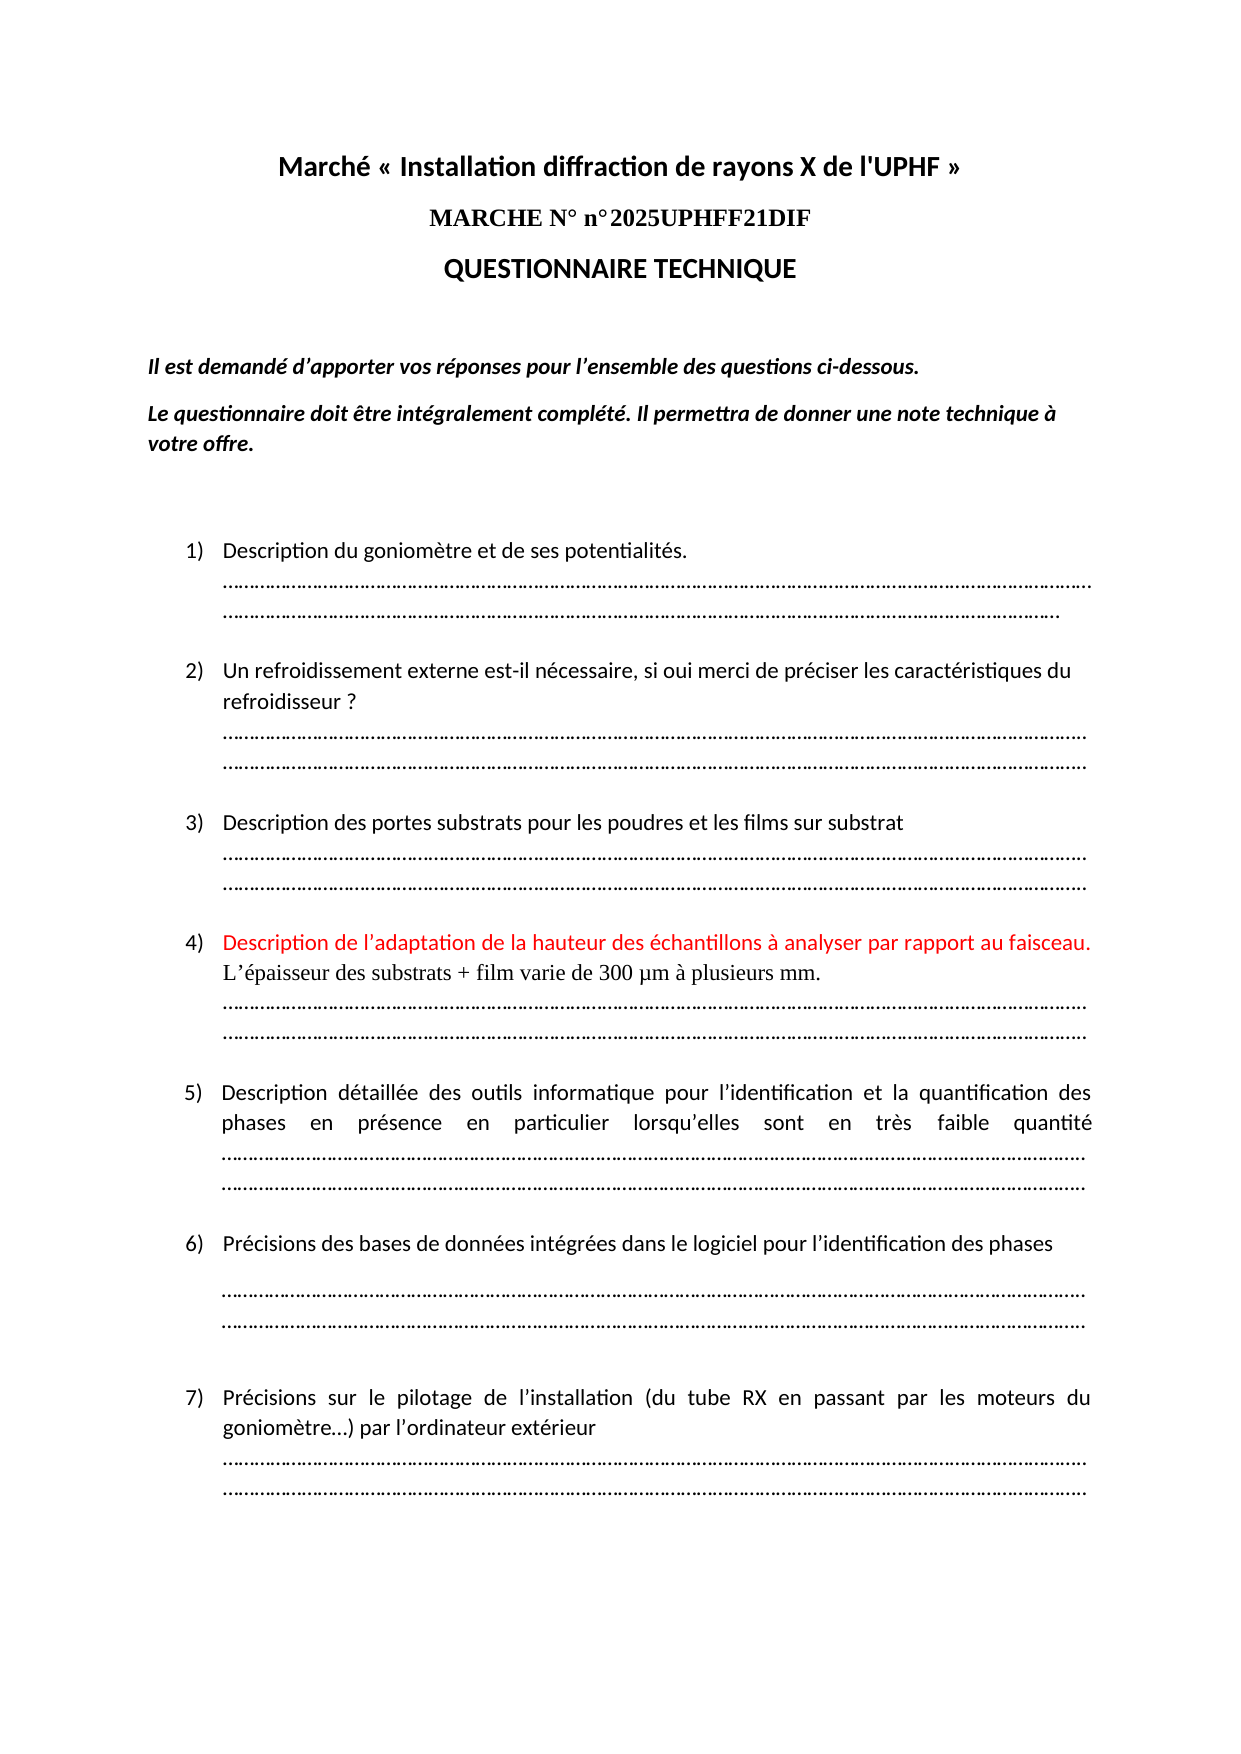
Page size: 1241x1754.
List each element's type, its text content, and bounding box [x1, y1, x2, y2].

text Il est demandé d’apporter vos réponses pour l’ensemble des questions ci-dessous. [148, 352, 1093, 380]
list ………………………………………………………………………………………………………………………………………………..……………………………………………………………………………………………………………………………………………….. [223, 987, 1093, 1045]
list Précisions sur le pilotage de l’installation (du tube RX en passant par les moteurs du goniomètre…) par l’ordinateur extérieur [185, 1383, 1093, 1441]
list Description détaillée des outils informatique pour l’identification et la quantification des phases en présence en particulier lorsqu’elles sont en très faible quantité ………………………………………………………………………………………………………………………………………………..……………………………………………………………………………………………………………………………………………….. [184, 1078, 1093, 1196]
text Marché « Installation diffraction de rayons X de l'UPHF » [148, 148, 1093, 183]
list Description des portes substrats pour les poudres et les films sur substrat [185, 808, 1093, 836]
list ………………………………………………………………………………………………………………………………………………..……………………………………………………………………………………………………………………………………………….. [223, 838, 1093, 896]
text MARCHE N° n°2025UPHFF21DIF [148, 203, 1093, 231]
list Précisions des bases de données intégrées dans le logiciel pour l’identification des phases [185, 1229, 1093, 1257]
list ………………………………………………………………………………………………………………………………………………..……………………………………………………………………………………………………………………………………………….. [223, 1443, 1093, 1501]
list Description du goniomètre et de ses potentialités. [185, 536, 1093, 564]
list Un refroidissement externe est-il nécessaire, si oui merci de préciser les caractéristiques du refroidisseur ? ………………………………………………………………………………………………………………………………………………..……………………………………………………………………………………………………………………………………………….. [185, 657, 1093, 775]
text Le questionnaire doit être intégralement complété. Il permettra de donner une note technique à votre offre. [148, 399, 1093, 457]
text QUESTIONNAIRE TECHNIQUE [148, 250, 1093, 286]
list ……………………………………………………………………………………………………………………………………………………………………………………………………………………………………………………………………………………………… [223, 566, 1093, 624]
list Description de l’adaptation de la hauteur des échantillons à analyser par rapport au faisceau. L’épaisseur des substrats + film varie de 300 µm à plusieurs mm. [185, 928, 1093, 985]
text ………………………………………………………………………………………………………………………………………………..……………………………………………………………………………………………………………………………………………….. [221, 1276, 1093, 1334]
